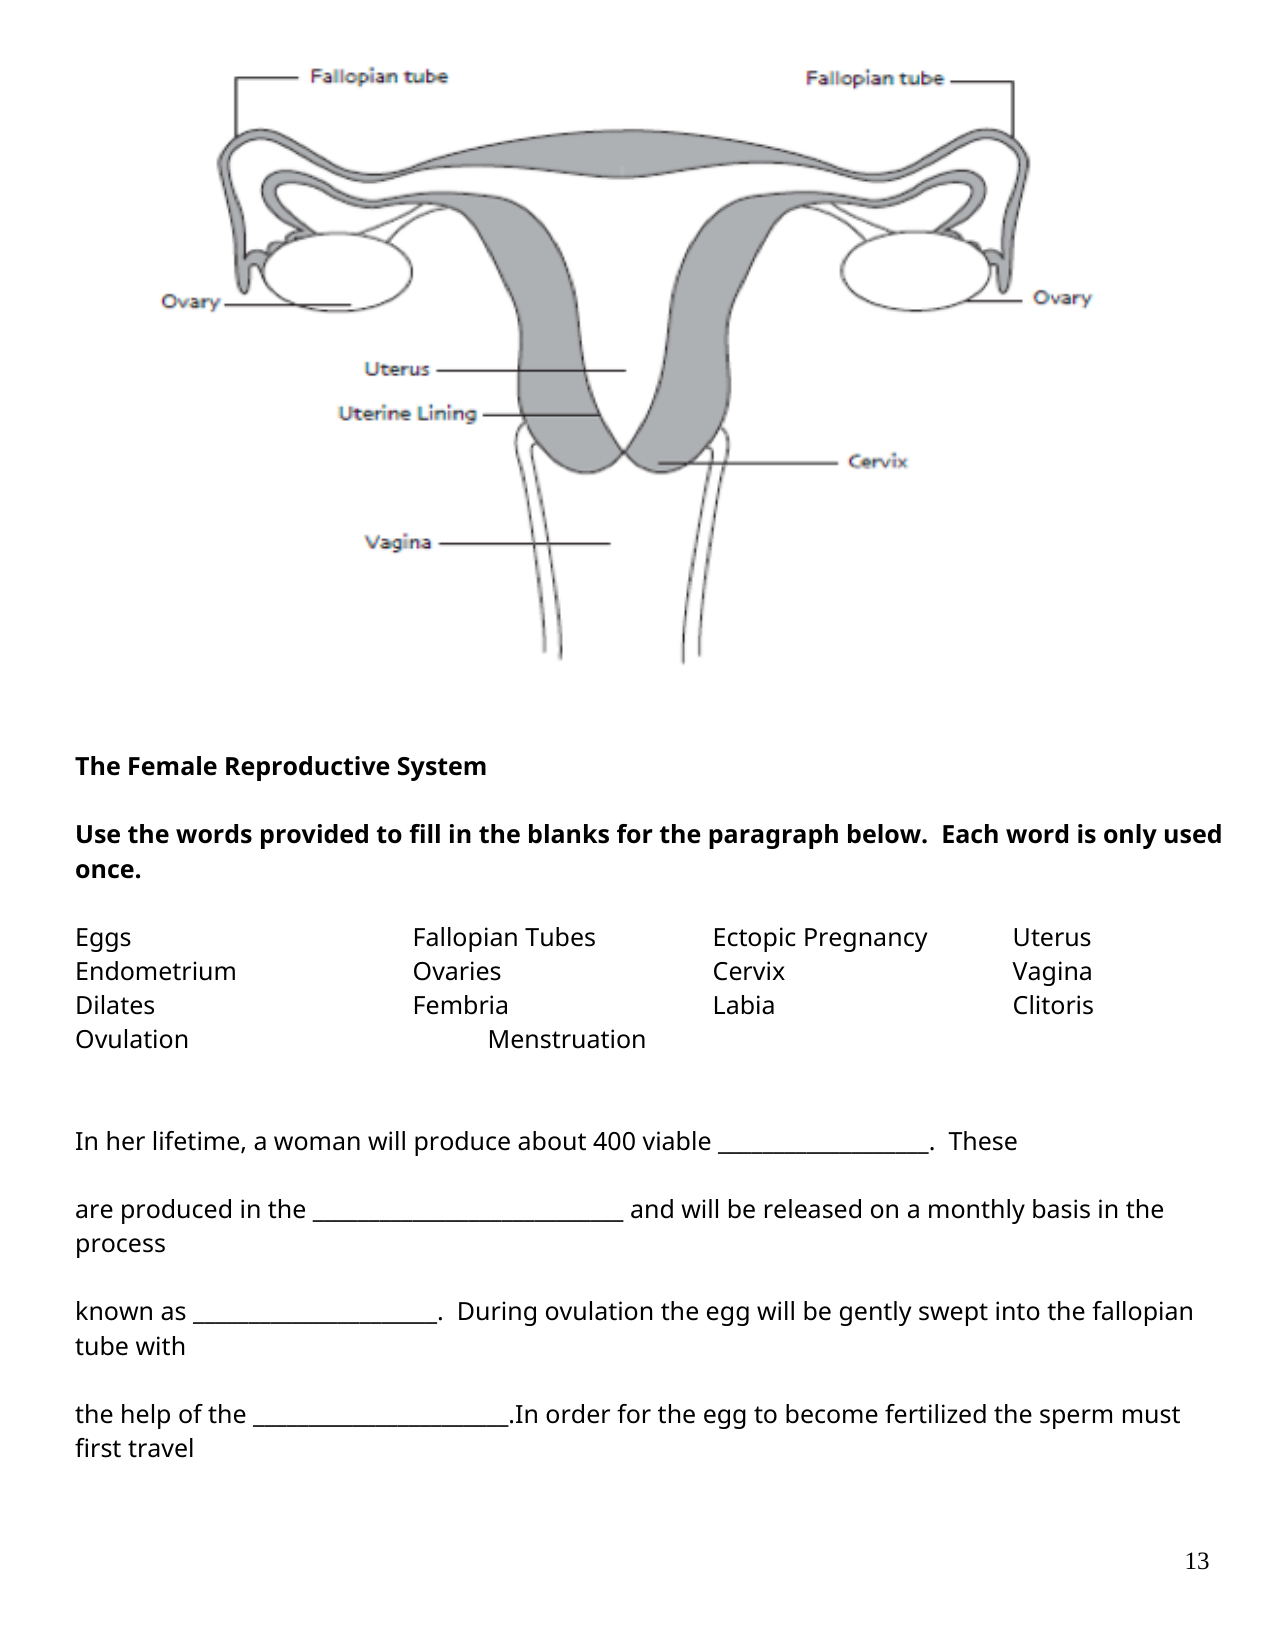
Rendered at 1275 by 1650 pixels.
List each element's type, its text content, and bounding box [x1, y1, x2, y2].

text the help of the _______________________.In order for the egg to become fertilized the sperm must first travel [75, 1396, 1209, 1464]
text Endometrium Ovaries Cervix Vagina [75, 953, 1209, 987]
text known as ______________________. During ovulation the egg will be gently swept into the fallopian tube with [75, 1294, 1209, 1362]
picture [127, 46, 1149, 681]
text Use the words provided to fill in the blanks for the paragraph below. Each word is only used once. [75, 817, 1256, 885]
text are produced in the ____________________________ and will be released on a monthly basis in the process [75, 1192, 1209, 1260]
text Dilates Fembria Labia Clitoris [75, 987, 1209, 1022]
text The Female Reproductive System [75, 749, 1209, 783]
text Ovulation Menstruation [75, 1022, 1209, 1056]
text In her lifetime, a woman will produce about 400 viable ___________________. These [75, 1124, 1209, 1158]
text Eggs Fallopian Tubes Ectopic Pregnancy Uterus [75, 919, 1209, 953]
